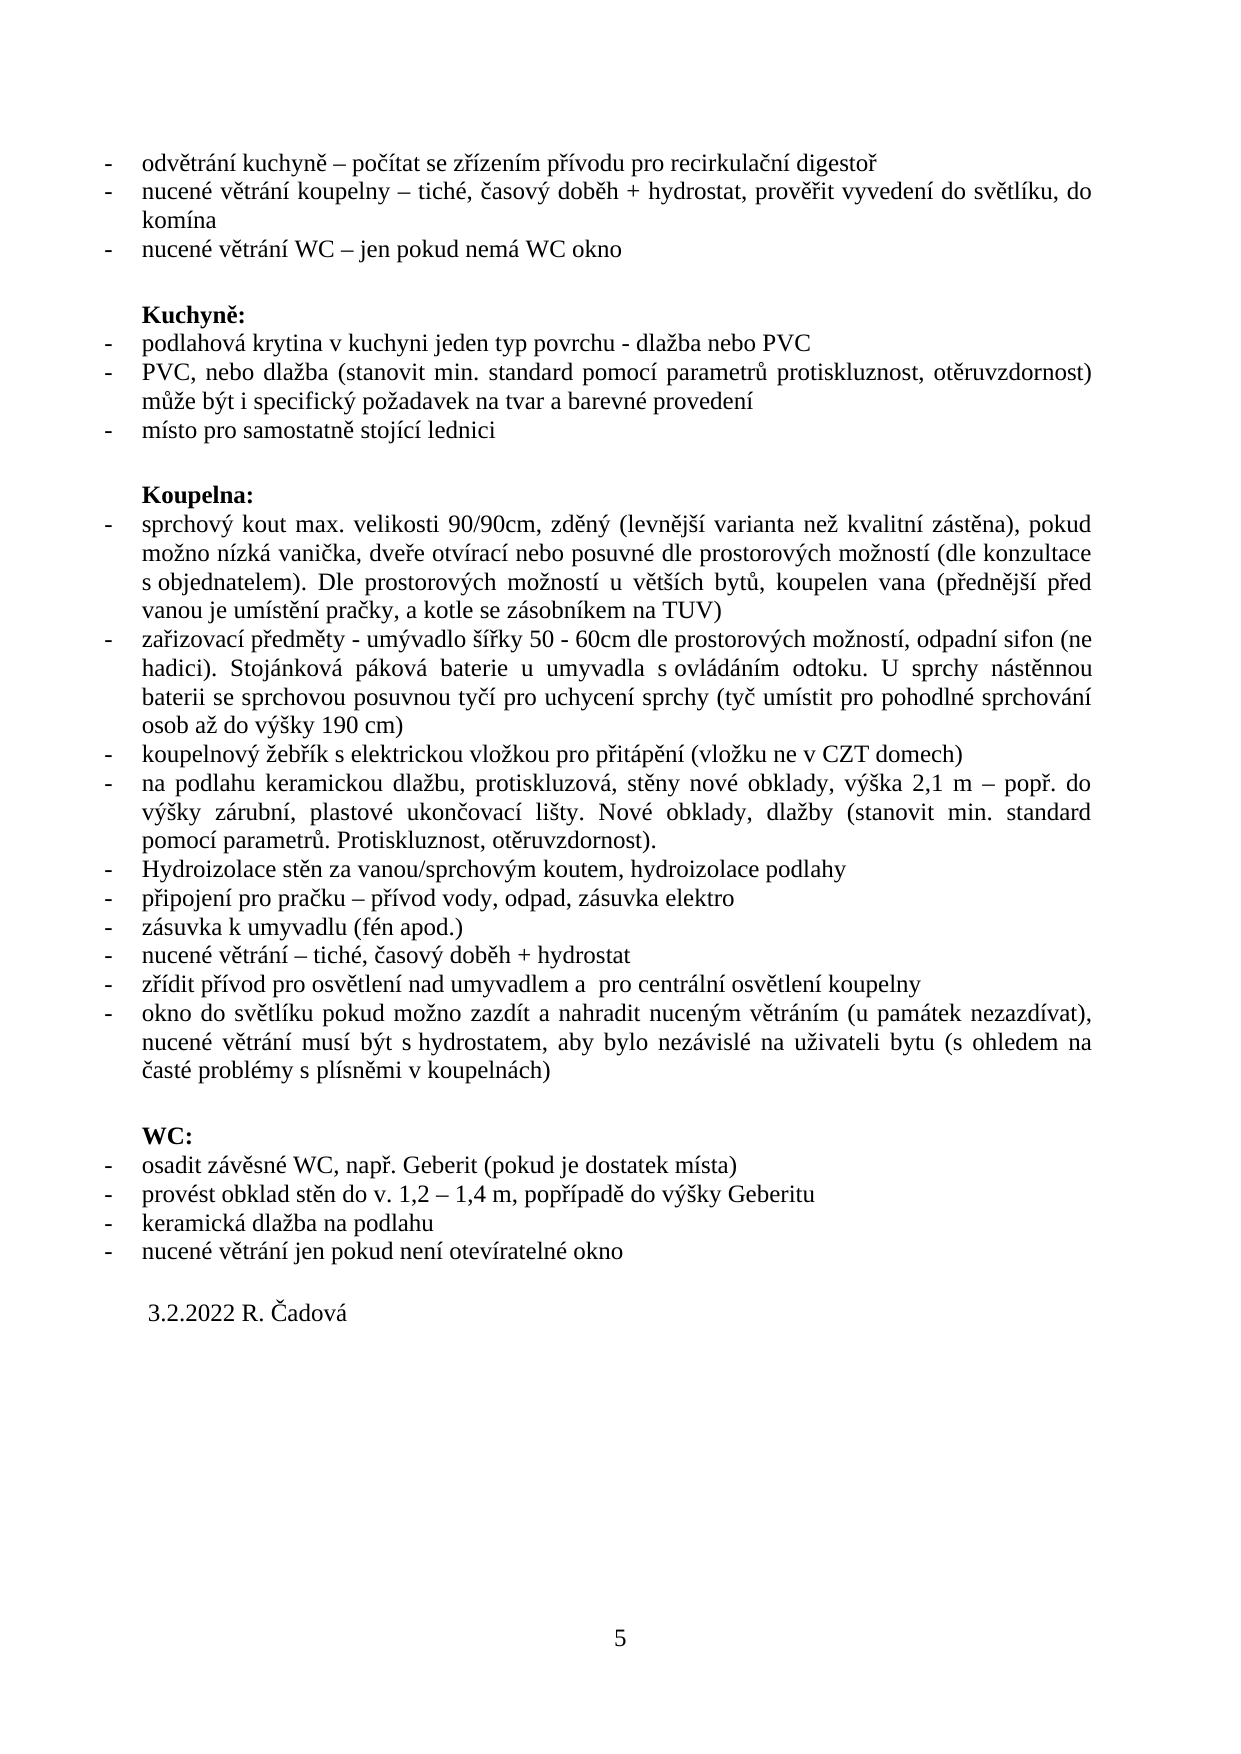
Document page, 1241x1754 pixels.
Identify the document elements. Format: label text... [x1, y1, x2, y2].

list koupelnový žebřík s elektrickou vložkou pro přitápění (vložku ne v CZT domech) [104, 739, 1093, 768]
list okno do světlíku pokud možno zazdít a nahradit nuceným větráním (u památek nezazdívat), nucené větrání musí být s hydrostatem, aby bylo nezávislé na uživateli bytu (s ohledem na časté problémy s plísněmi v koupelnách) [104, 998, 1093, 1084]
list Hydroizolace stěn za vanou/sprchovým koutem, hydroizolace podlahy [104, 854, 1093, 883]
text Koupelna: [142, 481, 1093, 509]
list podlahová krytina v kuchyni jeden typ povrchu - dlažba nebo PVC [104, 328, 1093, 357]
list nucené větrání – tiché, časový doběh + hydrostat [104, 941, 1093, 969]
list nucené větrání WC – jen pokud nemá WC okno [104, 234, 1093, 263]
text WC: [142, 1121, 1093, 1150]
list odvětrání kuchyně – počítat se zřízením přívodu pro recirkulační digestoř [104, 148, 1093, 176]
list na podlahu keramickou dlažbu, protiskluzová, stěny nové obklady, výška 2,1 m – popř. do výšky zárubní, plastové ukončovací lišty. Nové obklady, dlažby (stanovit min. standard pomocí parametrů. Protiskluznost, otěruvzdornost). [104, 768, 1093, 854]
text 3.2.2022 R. Čadová [148, 1298, 1093, 1327]
list místo pro samostatně stojící lednici [104, 415, 1093, 443]
list osadit závěsné WC, např. Geberit (pokud je dostatek místa) [104, 1150, 1093, 1179]
list nucené větrání koupelny – tiché, časový doběh + hydrostat, prověřit vyvedení do světlíku, do komína [104, 176, 1093, 234]
list zásuvka k umyvadlu (fén apod.) [104, 912, 1093, 941]
list nucené větrání jen pokud není otevíratelné okno [104, 1236, 1093, 1265]
list zařizovací předměty - umývadlo šířky 50 - 60cm dle prostorových možností, odpadní sifon (ne hadici). Stojánková páková baterie u umyvadla s ovládáním odtoku. U sprchy nástěnnou baterii se sprchovou posuvnou tyčí pro uchycení sprchy (tyč umístit pro pohodlné sprchování osob až do výšky 190 cm) [104, 624, 1093, 739]
list sprchový kout max. velikosti 90/90cm, zděný (levnější varianta než kvalitní zástěna), pokud možno nízká vanička, dveře otvírací nebo posuvné dle prostorových možností (dle konzultace s objednatelem). Dle prostorových možností u větších bytů, koupelen vana (přednější před vanou je umístění pračky, a kotle se zásobníkem na TUV) [104, 509, 1093, 624]
list keramická dlažba na podlahu [104, 1208, 1093, 1236]
list zřídit přívod pro osvětlení nad umyvadlem a pro centrální osvětlení koupelny [104, 969, 1093, 998]
list PVC, nebo dlažba (stanovit min. standard pomocí parametrů protiskluznost, otěruvzdornost) může být i specifický požadavek na tvar a barevné provedení [104, 357, 1093, 415]
list provést obklad stěn do v. 1,2 – 1,4 m, popřípadě do výšky Geberitu [104, 1179, 1093, 1208]
list připojení pro pračku – přívod vody, odpad, zásuvka elektro [104, 883, 1093, 912]
text Kuchyně: [142, 300, 1093, 328]
